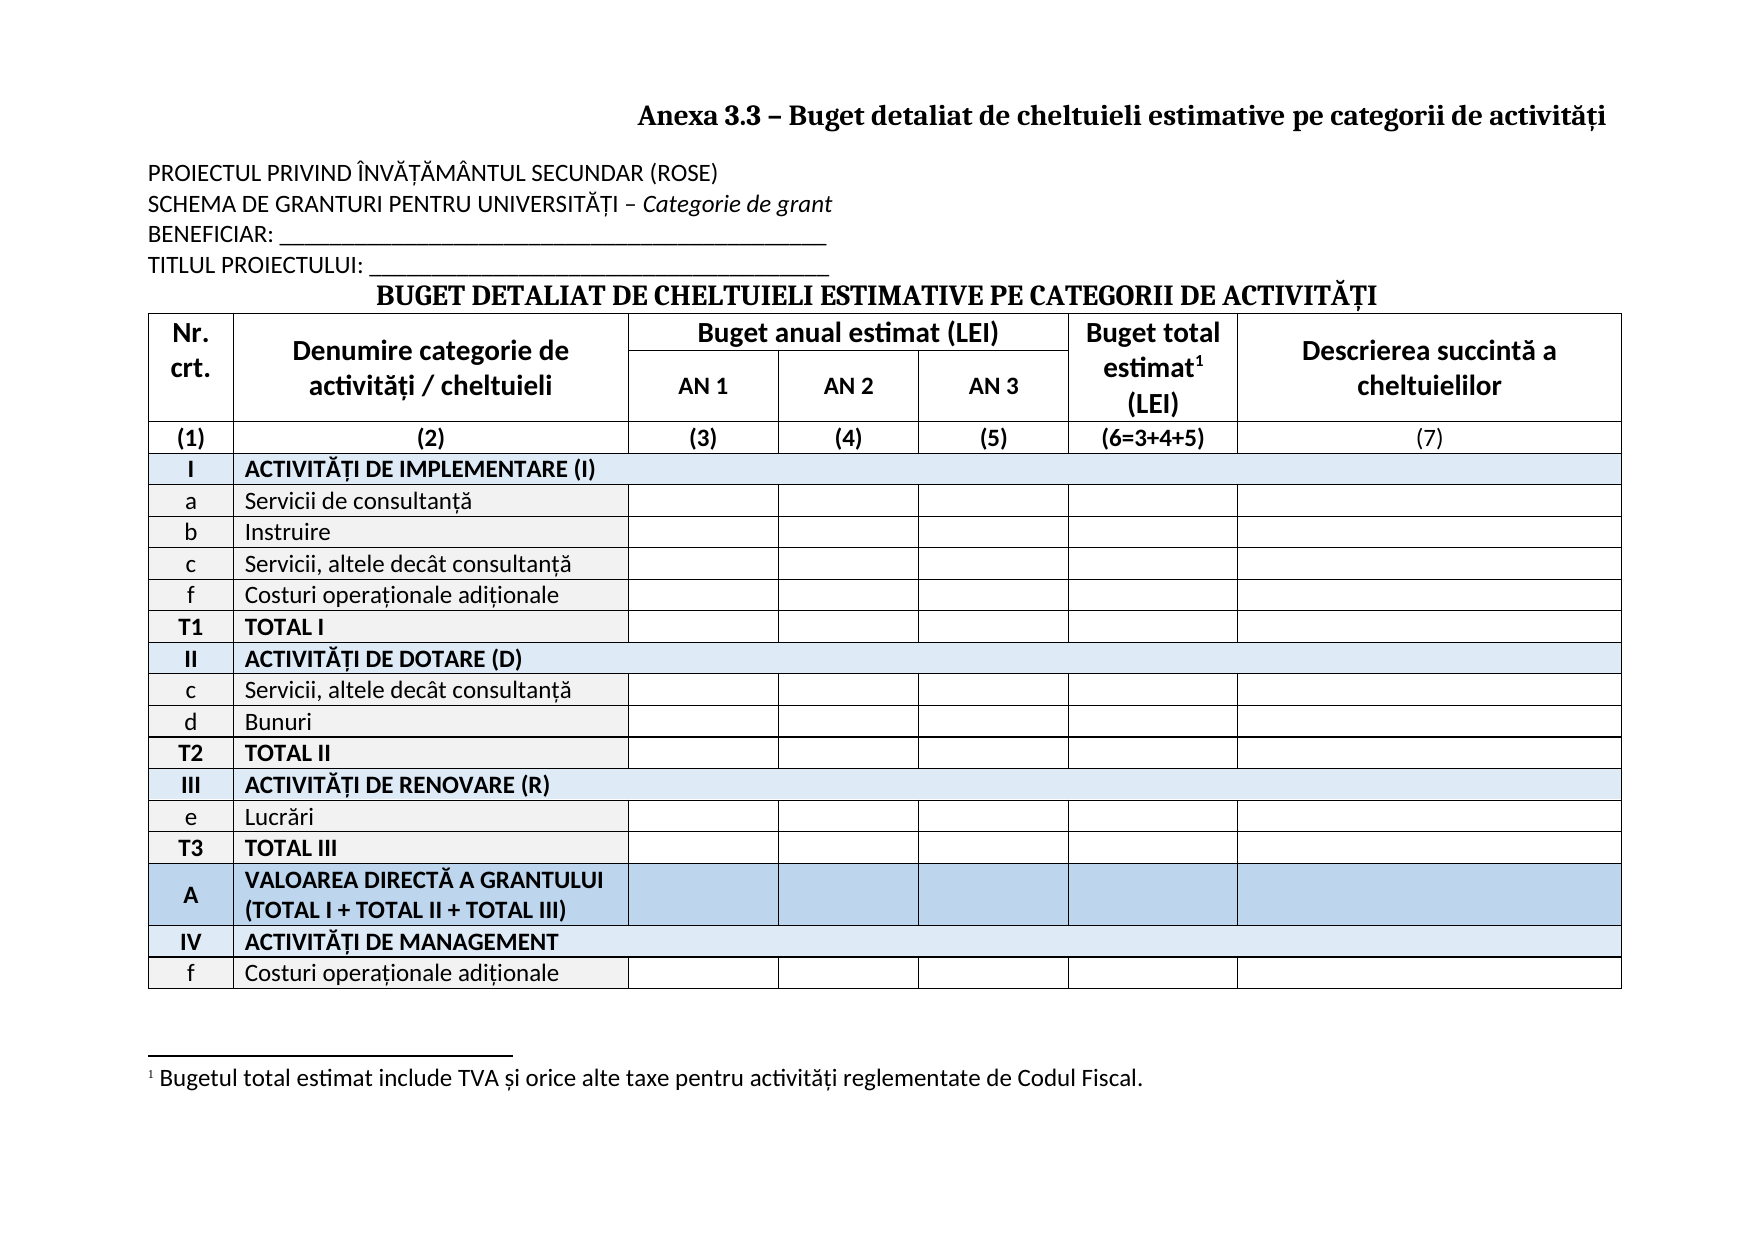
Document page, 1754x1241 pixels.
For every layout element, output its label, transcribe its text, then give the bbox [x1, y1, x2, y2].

table_cell [919, 517, 1068, 547]
table_cell TOTAL II [234, 738, 628, 768]
table_cell [1238, 738, 1621, 768]
table_cell [779, 611, 918, 642]
table_cell [779, 485, 918, 516]
table_cell [919, 832, 1068, 863]
table_cell [1069, 548, 1237, 579]
table_cell [629, 580, 778, 610]
table_cell [779, 517, 918, 547]
table_cell II [149, 643, 233, 673]
table_cell Costuri operaționale adiționale [234, 958, 628, 988]
table_cell Servicii, altele decât consultanță [234, 548, 628, 579]
table_cell TOTAL I [234, 611, 628, 642]
table_cell Bunuri [234, 706, 628, 736]
table_cell [1069, 517, 1237, 547]
table_cell [919, 580, 1068, 610]
text BENEFICIAR: ____________________________________________ [148, 218, 1606, 249]
table_cell AN 2 [779, 351, 918, 421]
table_cell I [149, 454, 233, 484]
table_cell ACTIVITĂȚI DE RENOVARE (R) [234, 769, 1621, 799]
text PROIECTUL PRIVIND ÎNVĂȚĂMÂNTUL SECUNDAR (ROSE) [148, 157, 1606, 188]
table_cell (2) [234, 422, 628, 452]
table_cell Servicii de consultanță [234, 485, 628, 516]
table_cell [1238, 517, 1621, 547]
table_cell [1069, 864, 1237, 925]
table_cell [1069, 706, 1237, 736]
table_cell [919, 706, 1068, 736]
table_cell [1238, 958, 1621, 988]
table_cell [1069, 580, 1237, 610]
text TITLUL PROIECTULUI: _____________________________________ [148, 249, 1606, 279]
table_cell Lucrări [234, 801, 628, 831]
table_cell A [149, 864, 233, 925]
table_cell [629, 958, 778, 988]
table_cell [1069, 958, 1237, 988]
table_header Denumire categorie de activități / cheltuieli [234, 314, 628, 421]
table_header Descrierea succintă a cheltuielilor [1238, 314, 1621, 421]
table_cell [919, 738, 1068, 768]
table_cell TOTAL III [234, 832, 628, 863]
table_cell a [149, 485, 233, 516]
table_cell T3 [149, 832, 233, 863]
table_cell [1238, 611, 1621, 642]
table_cell [919, 958, 1068, 988]
text BUGET DETALIAT DE CHELTUIELI ESTIMATIVE PE CATEGORII DE ACTIVITĂȚI [148, 279, 1606, 313]
table_cell [779, 706, 918, 736]
table_cell [629, 674, 778, 705]
table_cell ACTIVITĂȚI DE IMPLEMENTARE (I) [234, 454, 1621, 484]
table_cell (6=3+4+5) [1069, 422, 1237, 452]
table_cell [1069, 611, 1237, 642]
table_cell VALOAREA DIRECTĂ A GRANTULUI (TOTAL I + TOTAL II + TOTAL III) [234, 864, 628, 925]
table_cell (3) [629, 422, 778, 452]
table_cell (5) [919, 422, 1068, 452]
table_cell [629, 738, 778, 768]
table_cell c [149, 674, 233, 705]
table_cell III [149, 769, 233, 799]
table_cell [779, 580, 918, 610]
table_cell [1238, 801, 1621, 831]
table_cell b [149, 517, 233, 547]
table_cell [1069, 801, 1237, 831]
table_cell AN 3 [919, 351, 1068, 421]
table_cell [1238, 832, 1621, 863]
table_cell [919, 864, 1068, 925]
table_cell [1238, 706, 1621, 736]
table_cell [629, 706, 778, 736]
table_cell [1238, 485, 1621, 516]
table_header Buget anual estimat (LEI) [629, 314, 1068, 349]
table_cell [919, 485, 1068, 516]
table_cell [1238, 548, 1621, 579]
table_cell [779, 832, 918, 863]
table_cell [629, 611, 778, 642]
table_cell IV [149, 926, 233, 956]
table_cell [629, 832, 778, 863]
text SCHEMA DE GRANTURI PENTRU UNIVERSITĂȚI – Categorie de grant [148, 188, 1606, 218]
table_cell [1238, 580, 1621, 610]
table_cell [629, 801, 778, 831]
table_cell (7) [1238, 422, 1621, 452]
table_cell [1069, 485, 1237, 516]
table_cell [919, 801, 1068, 831]
table_cell [1069, 832, 1237, 863]
table_cell Servicii, altele decât consultanță [234, 674, 628, 705]
table_cell e [149, 801, 233, 831]
table_cell [1069, 674, 1237, 705]
table_cell [1069, 738, 1237, 768]
table_cell T1 [149, 611, 233, 642]
table_cell [1238, 864, 1621, 925]
table_cell [779, 801, 918, 831]
table_cell [629, 864, 778, 925]
table_cell ACTIVITĂȚI DE MANAGEMENT [234, 926, 1621, 956]
table_cell [919, 548, 1068, 579]
table_cell [629, 485, 778, 516]
table_cell [629, 517, 778, 547]
table_cell T2 [149, 738, 233, 768]
table_cell [779, 674, 918, 705]
table_cell [779, 958, 918, 988]
table_cell ACTIVITĂȚI DE DOTARE (D) [234, 643, 1621, 673]
table_cell [779, 864, 918, 925]
table_cell [779, 738, 918, 768]
table_cell [1238, 674, 1621, 705]
table_header Nr. crt. [149, 314, 233, 421]
table_cell (4) [779, 422, 918, 452]
table_cell AN 1 [629, 351, 778, 421]
table_header Buget total estimat (LEI) [1069, 314, 1237, 421]
table_cell [919, 611, 1068, 642]
table_cell [629, 548, 778, 579]
table_cell f [149, 958, 233, 988]
table_cell d [149, 706, 233, 736]
table_cell c [149, 548, 233, 579]
table_cell f [149, 580, 233, 610]
table_cell Instruire [234, 517, 628, 547]
table_cell [779, 548, 918, 579]
table_cell Costuri operaționale adiționale [234, 580, 628, 610]
table_cell [919, 674, 1068, 705]
table_cell (1) [149, 422, 233, 452]
